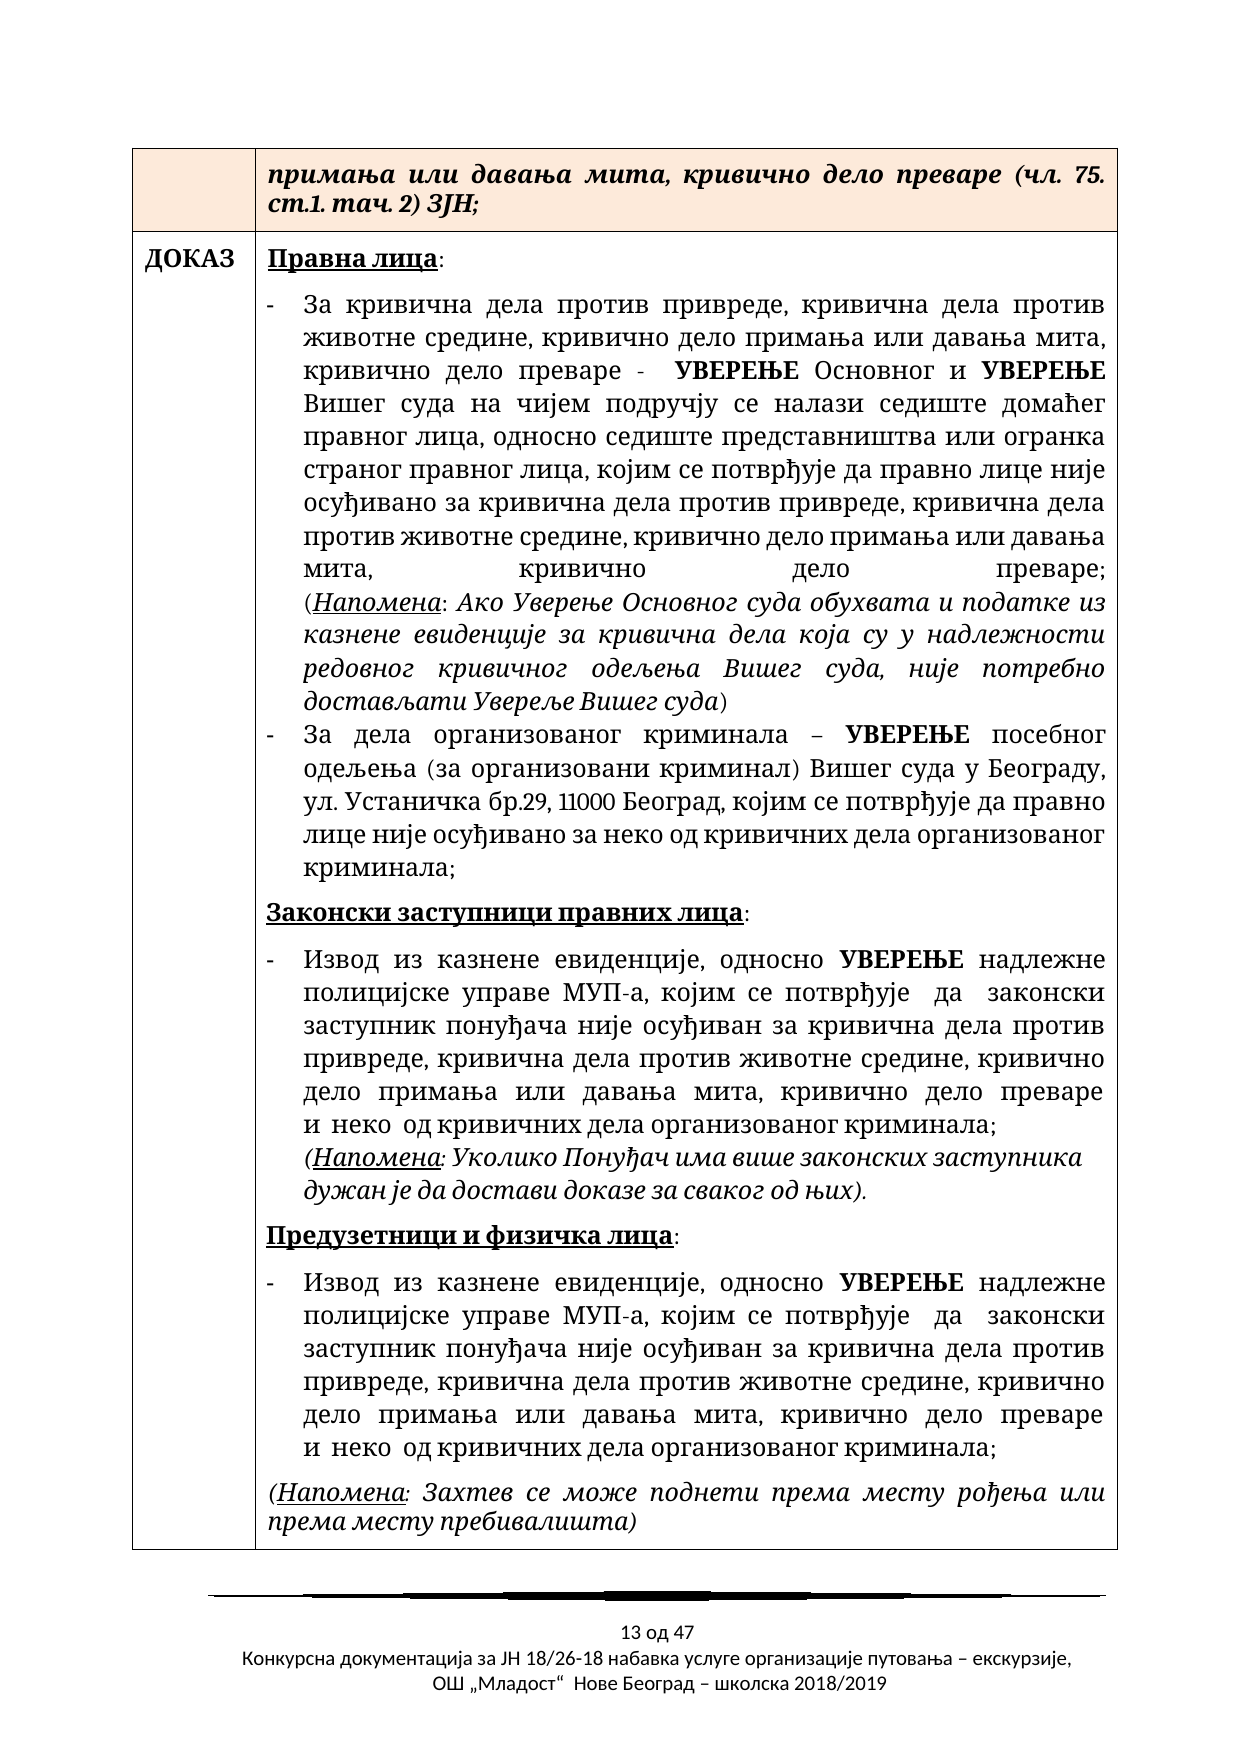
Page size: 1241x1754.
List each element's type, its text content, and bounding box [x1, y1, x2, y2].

table_cell Правна лица: За кривична дела против привреде, кривична дела против животне средине, кривично дело примања или давања мита, кривично дело преваре - УВЕРЕЊЕ Основног и УВЕРЕЊЕ Вишег суда на чијем подручју се налази седиште домаћег правног лица, односно седиште представништва или огранка страног правног лица, којим се потврђује да правно лице није осуђивано за кривична дела против привреде, кривична дела против животне средине, кривично дело примања или давања мита, кривично дело преваре; (Напомена: Ако Уверење Основног суда обухвата и податке из казнене евиденције за кривична дела која су у надлежности редовног кривичног одељења Вишег суда, није потребно достављати Увереље Вишег суда) За дела организованог криминала – УВЕРЕЊЕ посебног одељења (за организовани криминал) Вишег суда у Београду, ул. Устаничка бр.29, 11000 Београд, којим се потврђује да правно лице није осуђивано за неко од кривичних дела организованог криминала; Законски заступници правних лица: Извод из казнене евиденције, односно УВЕРЕЊЕ надлежне полицијске управе МУП-а, којим се потврђује да законски заступник понуђача није осуђиван за кривична дела против привреде, кривична дела против животне средине, кривично дело примања или давања мита, кривично дело преваре и неко од кривичних дела организованог криминала; (Напомена: Уколико Понуђач има више законских заступника дужан је да достави доказе за сваког од њих). Предузетници и физичка лица: Извод из казнене евиденције, односно УВЕРЕЊЕ надлежне полицијске управе МУП-а, којим се потврђује да законски заступник понуђача није осуђиван за кривична дела против привреде, кривична дела против животне средине, кривично дело примања или давања мита, кривично дело преваре и неко од кривичних дела организованог криминала; (Напомена: Захтев се може поднети према месту рођења или према месту пребивалишта) [256, 232, 1117, 1549]
table_cell ДОКАЗ [133, 232, 255, 1549]
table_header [256, 149, 1117, 231]
table_header УСЛОВ 2 [133, 149, 255, 231]
